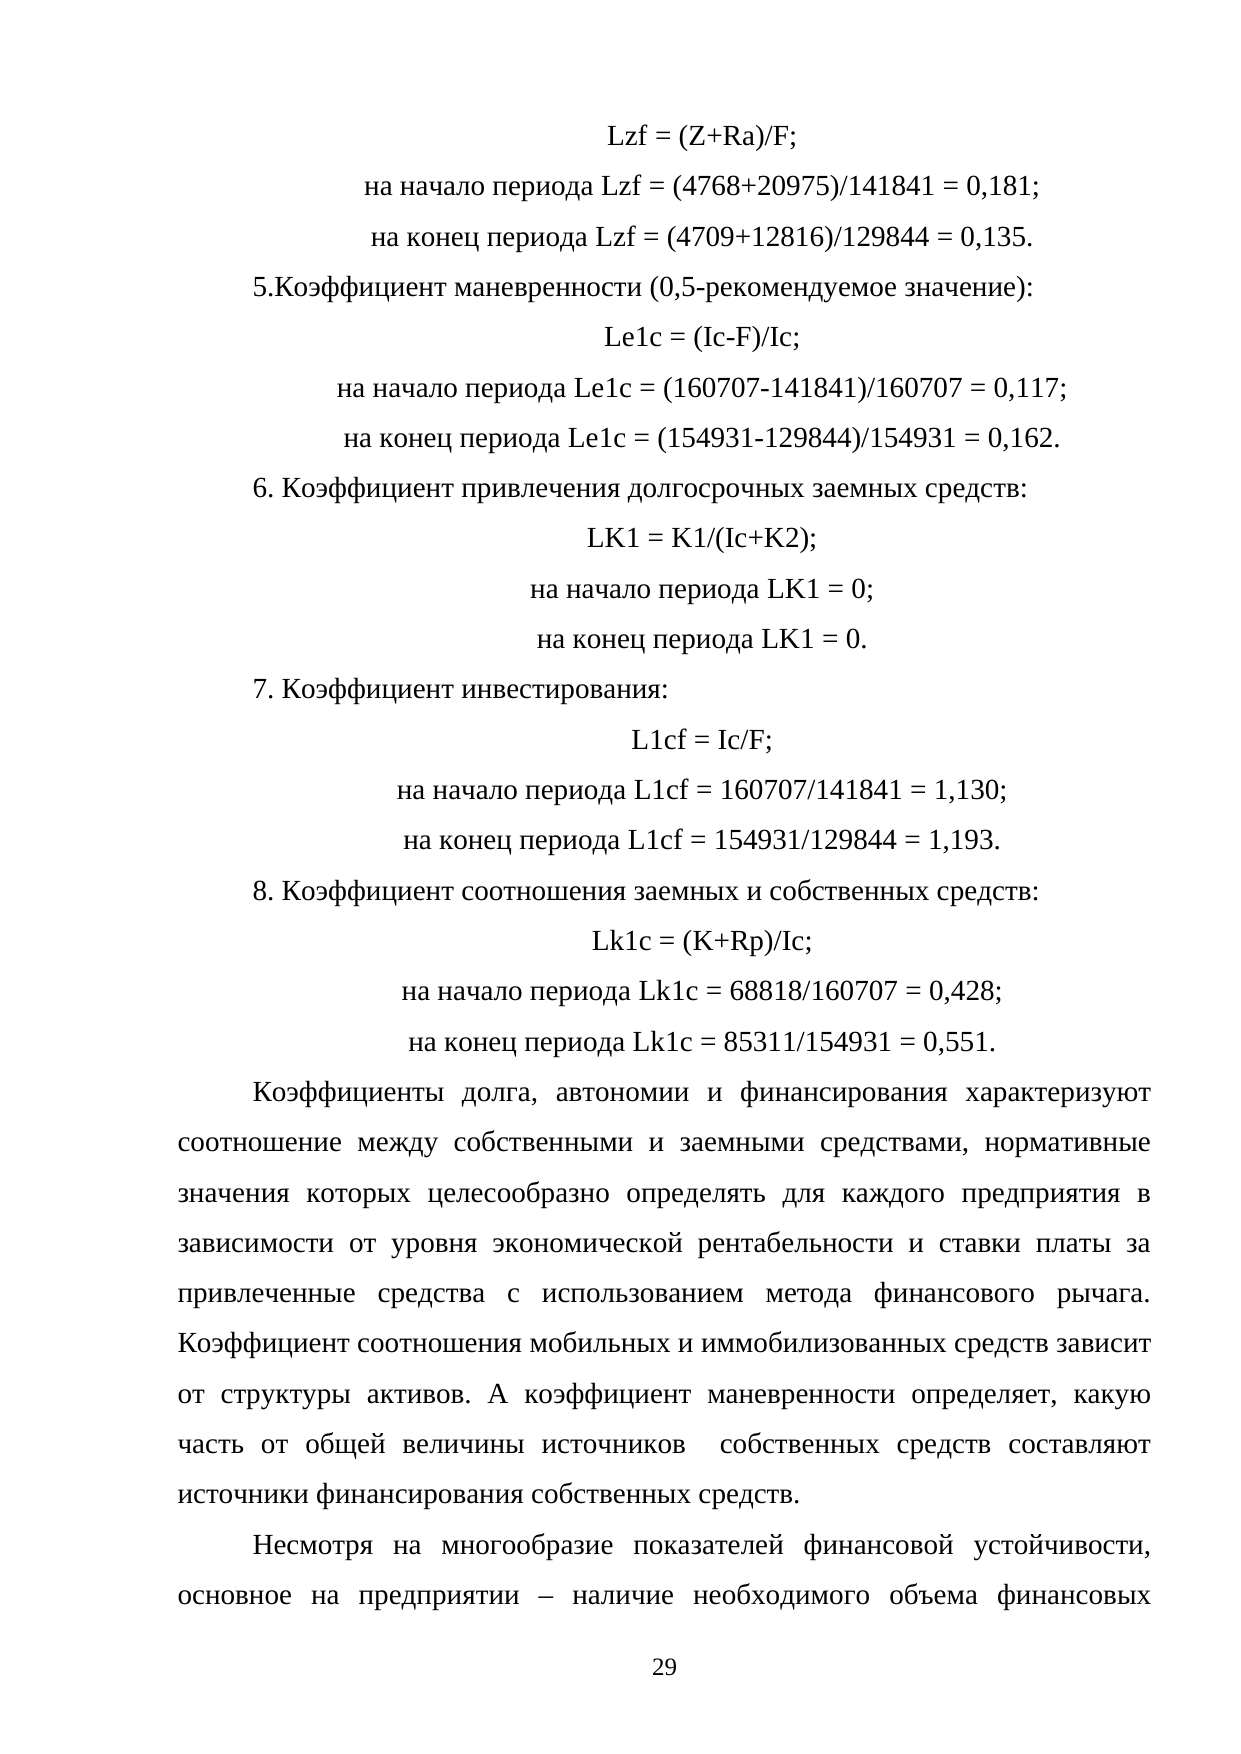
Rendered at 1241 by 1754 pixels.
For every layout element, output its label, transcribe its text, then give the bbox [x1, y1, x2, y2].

text на конец периода Lzf = (4709+12816)/129844 = 0,135. [177, 219, 1152, 252]
text на начало периода LK1 = 0; [177, 571, 1152, 604]
text на начало периода L1cf = 160707/141841 = 1,130; [177, 772, 1152, 806]
text L1cf = Ic/F; [177, 722, 1152, 755]
text Le1c = (Ic-F)/Ic; [177, 319, 1152, 353]
text 8. Коэффициент соотношения заемных и собственных средств: [177, 873, 1152, 906]
text на конец периода Lk1c = 85311/154931 = 0,551. [177, 1024, 1152, 1057]
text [177, 1527, 1152, 1611]
text Lzf = (Z+Ra)/F; [177, 118, 1152, 152]
text на начало периода Lk1c = 68818/160707 = 0,428; [177, 973, 1152, 1007]
text Коэффициенты долга, автономии и финансирования характеризуют соотношение между собственными и заемными средствами, нормативные значения которых целесообразно определять для каждого предприятия в зависимости от уровня экономической рентабельности и ставки платы за привлеченные средства с использованием метода финансового рычага. Коэффициент соотношения мобильных и иммобилизованных средств зависит от структуры активов. А коэффициент маневренности определяет, какую часть от общей величины источников собственных средств составляют источники финансирования собственных средств. [177, 1074, 1152, 1510]
text на начало периода Lzf = (4768+20975)/141841 = 0,181; [177, 168, 1152, 202]
text на конец периода Le1c = (154931-129844)/154931 = 0,162. [177, 420, 1152, 453]
text на конец периода L1cf = 154931/129844 = 1,193. [177, 822, 1152, 856]
text 6. Коэффициент привлечения долгосрочных заемных средств: [177, 470, 1152, 504]
text Lk1c = (K+Rp)/Ic; [177, 923, 1152, 957]
text 5.Коэффициент маневренности (0,5-рекомендуемое значение): [177, 269, 1152, 303]
text на конец периода LK1 = 0. [177, 621, 1152, 655]
text на начало периода Le1c = (160707-141841)/160707 = 0,117; [177, 370, 1152, 403]
text 7. Коэффициент инвестирования: [177, 672, 1152, 705]
text LK1 = K1/(Ic+); [177, 521, 1152, 554]
